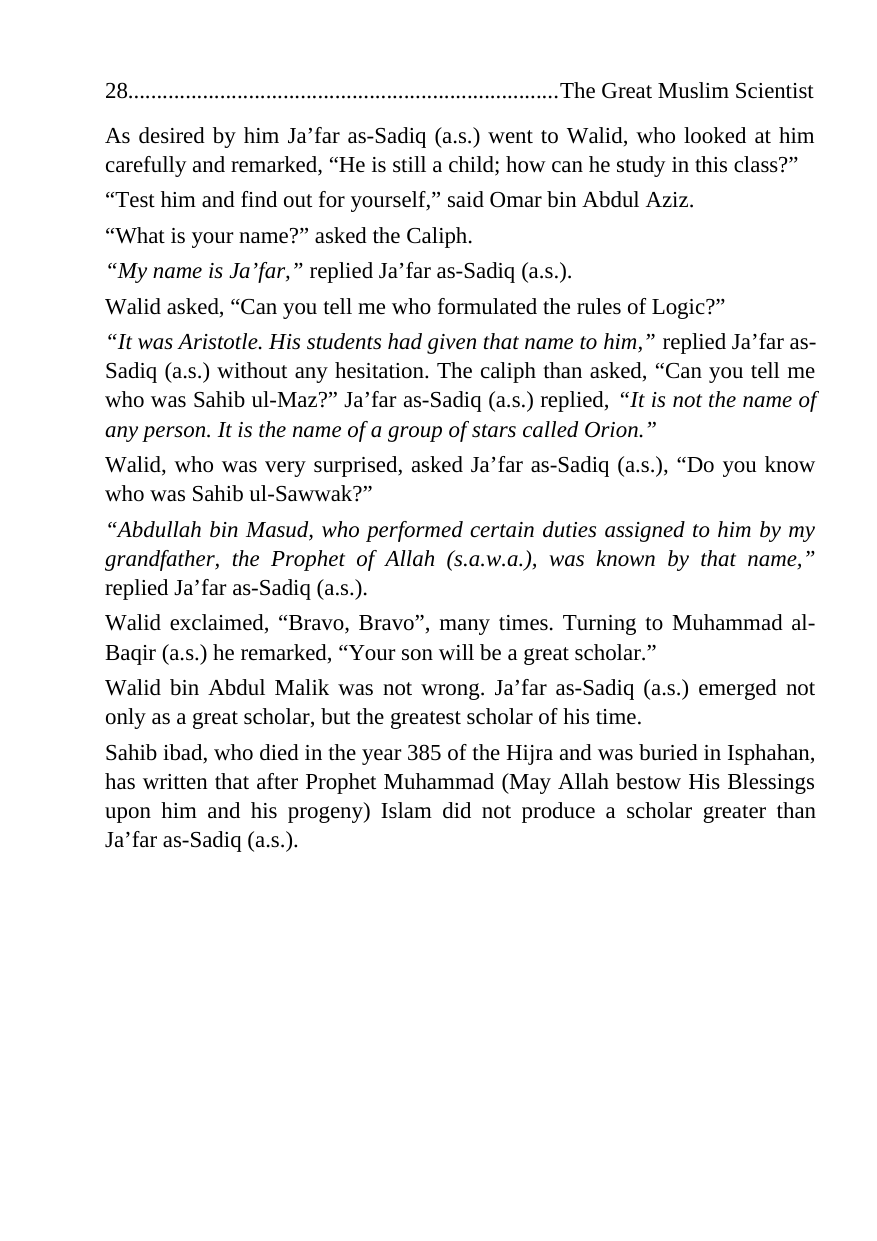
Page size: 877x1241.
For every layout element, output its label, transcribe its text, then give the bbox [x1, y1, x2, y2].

text Walid bin Abdul Malik was not wrong. Ja’far as-Sadiq (a.s.) emerged not only as a great scholar, but the greatest scholar of his time. [105, 672, 817, 730]
text “Test him and find out for yourself,” said Omar bin Abdul Aziz. [105, 184, 817, 214]
text Walid, who was very surprised, asked Ja’far as-Sadiq (a.s.), “Do you know who was Sahib ul-Sawwak?” [105, 449, 817, 507]
text “Abdullah bin Masud, who performed certain duties assigned to him by my grandfather, the Prophet of Allah (s.a.w.a.), was known by that name,” replied Ja’far as-Sadiq (a.s.). [105, 514, 817, 601]
text “It was Aristotle. His students had given that name to him,” replied Ja’far as-Sadiq (a.s.) without any hesitation. The caliph than asked, “Can you tell me who was Sahib ul-Maz?” Ja’far as-Sadiq (a.s.) replied, “It is not the name of any person. It is the name of a group of stars called Orion.” [105, 326, 817, 443]
text “What is your name?” asked the Caliph. [105, 220, 817, 249]
text Sahib ibad, who died in the year 385 of the Hijra and was buried in Isphahan, has written that after Prophet Muhammad (May Allah bestow His Blessings upon him and his progeny) Islam did not produce a scholar greater than Ja’far as-Sadiq (a.s.). [105, 737, 817, 853]
text As desired by him Ja’far as-Sadiq (a.s.) went to Walid, who looked at him carefully and remarked, “He is still a child; how can he study in this class?” [105, 120, 817, 178]
text “My name is Ja’far,” replied Ja’far as-Sadiq (a.s.). [105, 255, 817, 284]
text Walid exclaimed, “Bravo, Bravo”, many times. Turning to Muhammad al-Baqir (a.s.) he remarked, “Your son will be a great scholar.” [105, 607, 817, 666]
text Walid asked, “Can you tell me who formulated the rules of Logic?” [105, 291, 817, 320]
